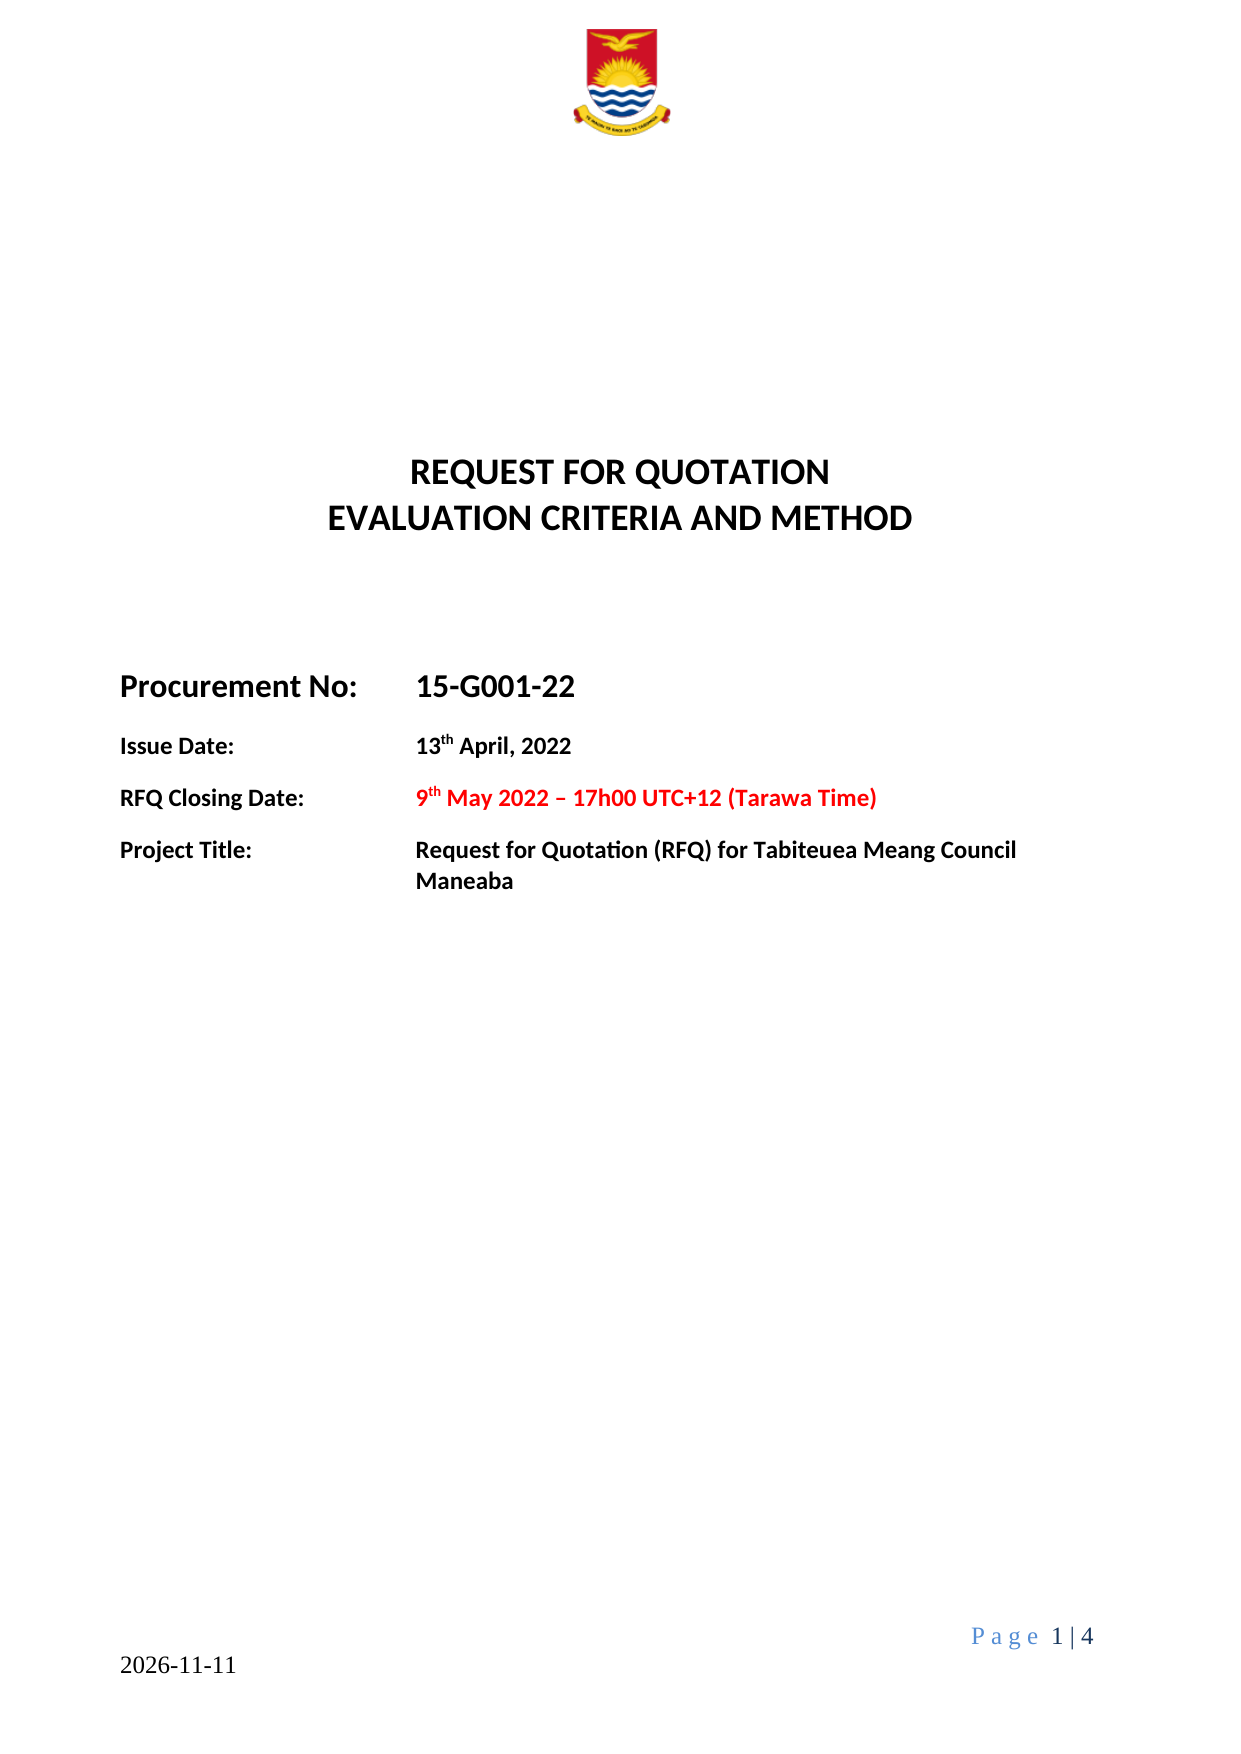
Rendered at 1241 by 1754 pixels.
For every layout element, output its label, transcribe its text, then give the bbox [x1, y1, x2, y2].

subtitle Issue Date: 13th April, 2022 [120, 731, 1120, 761]
subtitle Procurement No: 15-G001-22 [120, 665, 1120, 706]
picture [573, 29, 671, 136]
subtitle Project Title: Request for Quotation (RFQ) for Tabiteuea Meang Council Maneaba [120, 834, 1120, 896]
subtitle REQUEST FOR QUOTATION EVALUATION CRITERIA AND METHOD [120, 448, 1120, 540]
subtitle RFQ Closing Date: 9th May 2022 – 17h00 UTC+12 (Tarawa Time) [120, 782, 1120, 813]
